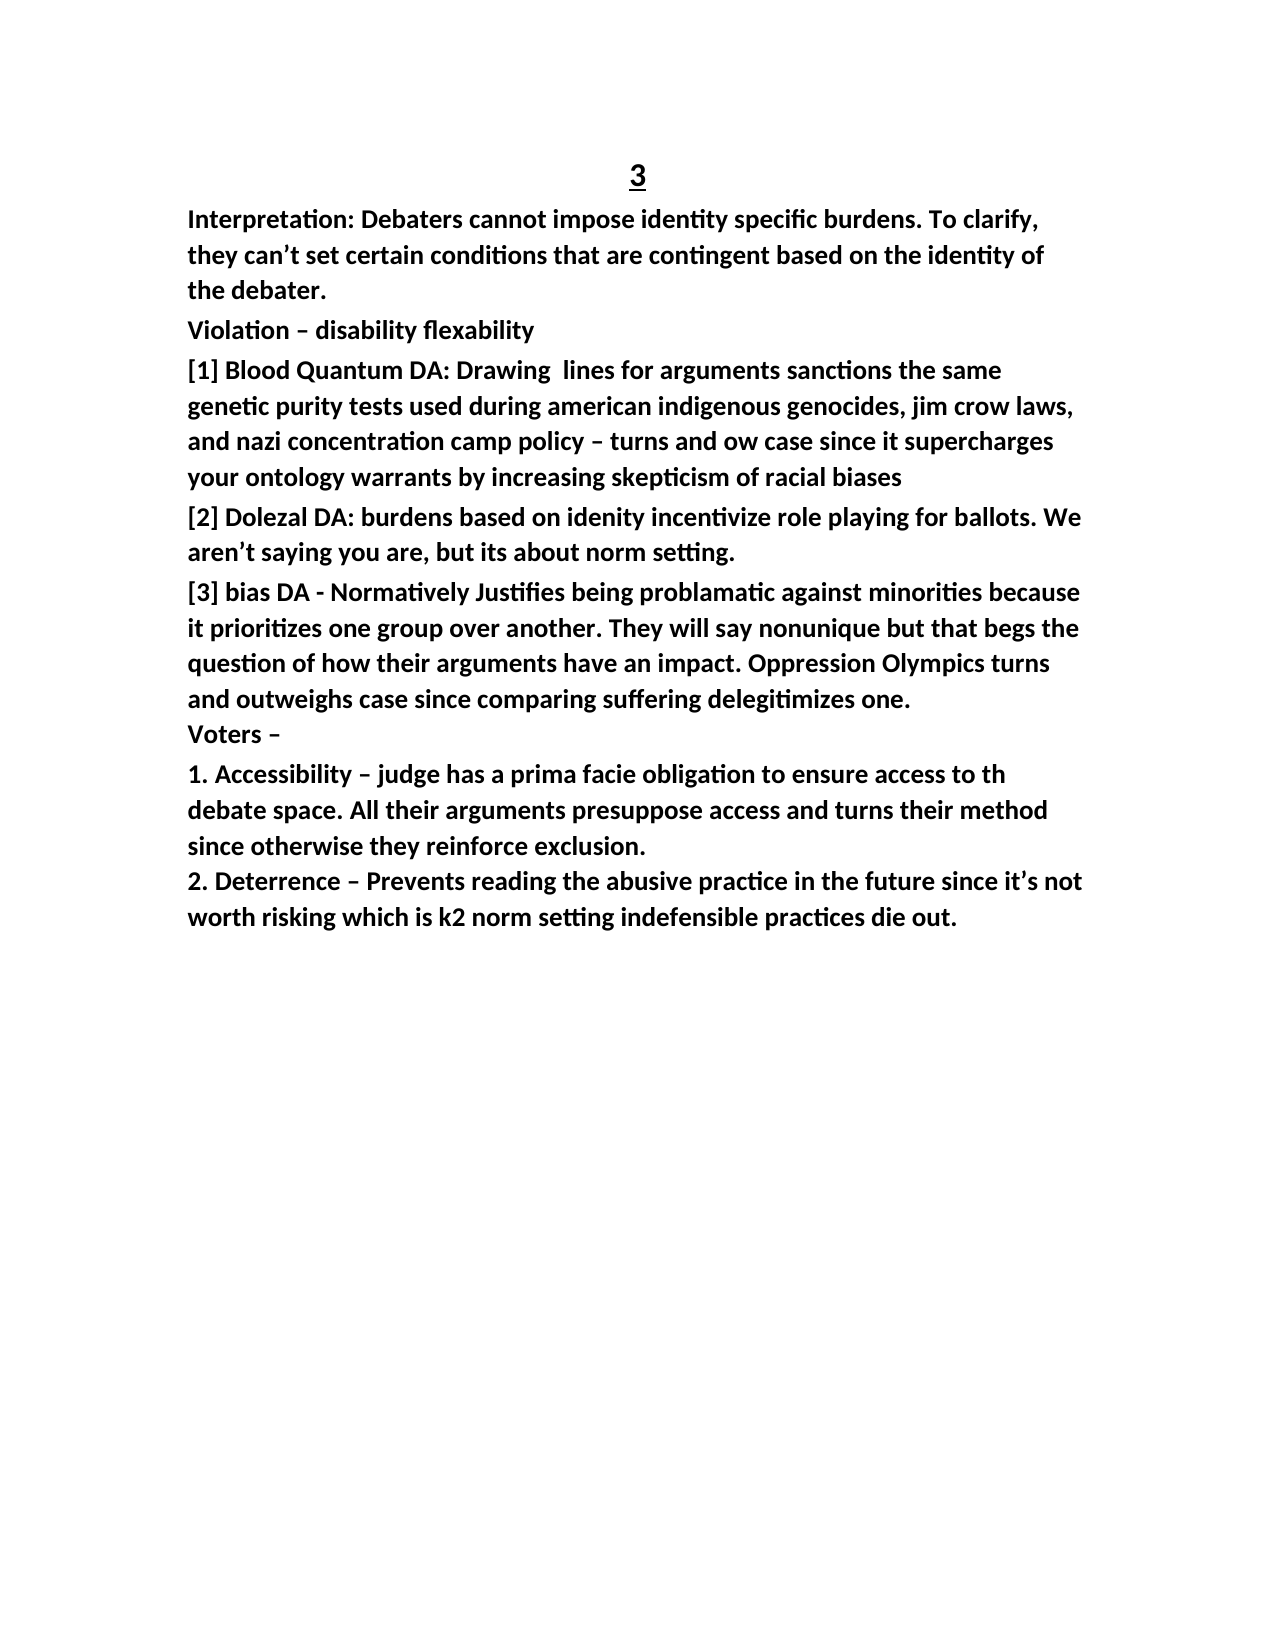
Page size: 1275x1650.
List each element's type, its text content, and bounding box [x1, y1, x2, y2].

subtitle Voters – [187, 718, 1087, 751]
subtitle Violation – disability flexability [187, 313, 1087, 346]
subtitle 2. Deterrence – Prevents reading the abusive practice in the future since it’s not worth risking which is k2 norm setting indefensible practices die out. [187, 864, 1087, 933]
subtitle [2] Dolezal DA: burdens based on idenity incentivize role playing for ballots. We aren’t saying you are, but its about norm setting. [187, 500, 1087, 568]
subtitle 3 [187, 154, 1087, 195]
subtitle [1] Blood Quantum DA: Drawing lines for arguments sanctions the same genetic purity tests used during american indigenous genocides, jim crow laws, and nazi concentration camp policy – turns and ow case since it supercharges your ontology warrants by increasing skepticism of racial biases [187, 353, 1087, 493]
subtitle Interpretation: Debaters cannot impose identity specific burdens. To clarify, they can’t set certain conditions that are contingent based on the identity of the debater. [187, 202, 1087, 307]
subtitle 1. Accessibility – judge has a prima facie obligation to ensure access to th debate space. All their arguments presuppose access and turns their method since otherwise they reinforce exclusion. [187, 757, 1087, 862]
subtitle [3] bias DA - Normatively Justifies being problamatic against minorities because it prioritizes one group over another. They will say nonunique but that begs the question of how their arguments have an impact. Oppression Olympics turns and outweighs case since comparing suffering delegitimizes one. [187, 575, 1087, 715]
